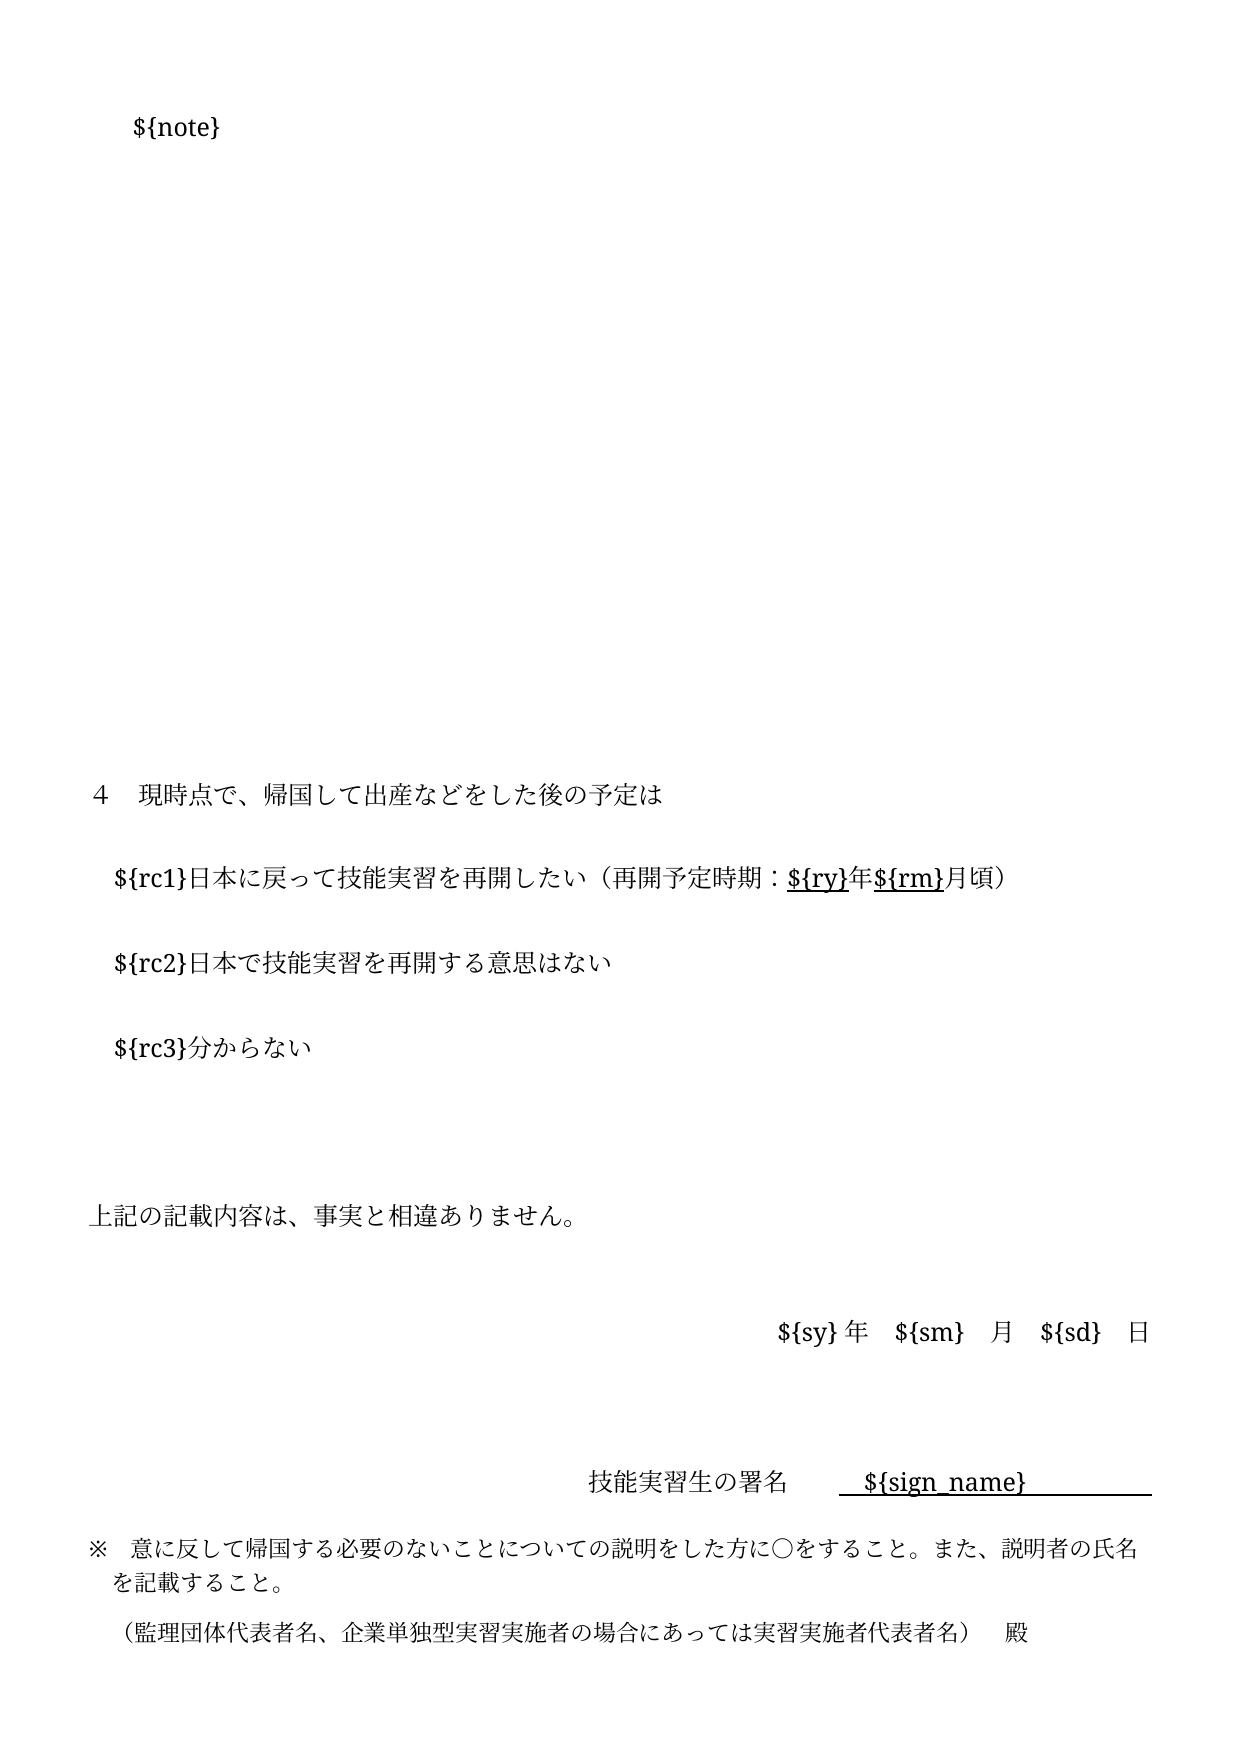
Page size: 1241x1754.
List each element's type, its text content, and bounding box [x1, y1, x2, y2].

text 技能実習生の署名 ${sign_name} [89, 1448, 1152, 1514]
text ${note} [132, 94, 1152, 160]
text ${rc1}日本に戻って技能実習を再開したい（再開予定時期：${ry}年${rm}月頃） [89, 844, 1152, 910]
text （監理団体代表者名、企業単独型実習実施者の場合にあっては実習実施者代表者名） 殿 [89, 1614, 1152, 1648]
text ${rc2}日本で技能実習を再開する意思はない [89, 928, 1152, 995]
text ${rc3}分からない [89, 1013, 1152, 1080]
text ${sy} 年 ${sm} 月 ${sd} 日 [89, 1298, 1152, 1364]
text 上記の記載内容は、事実と相違ありません。 [89, 1181, 1152, 1248]
text ※ 意に反して帰国する必要のないことについての説明をした方に○をすること。また、説明者の氏名を記載すること。 [89, 1531, 1152, 1598]
text ４ 現時点で、帰国して出産などをした後の予定は [89, 760, 1152, 827]
